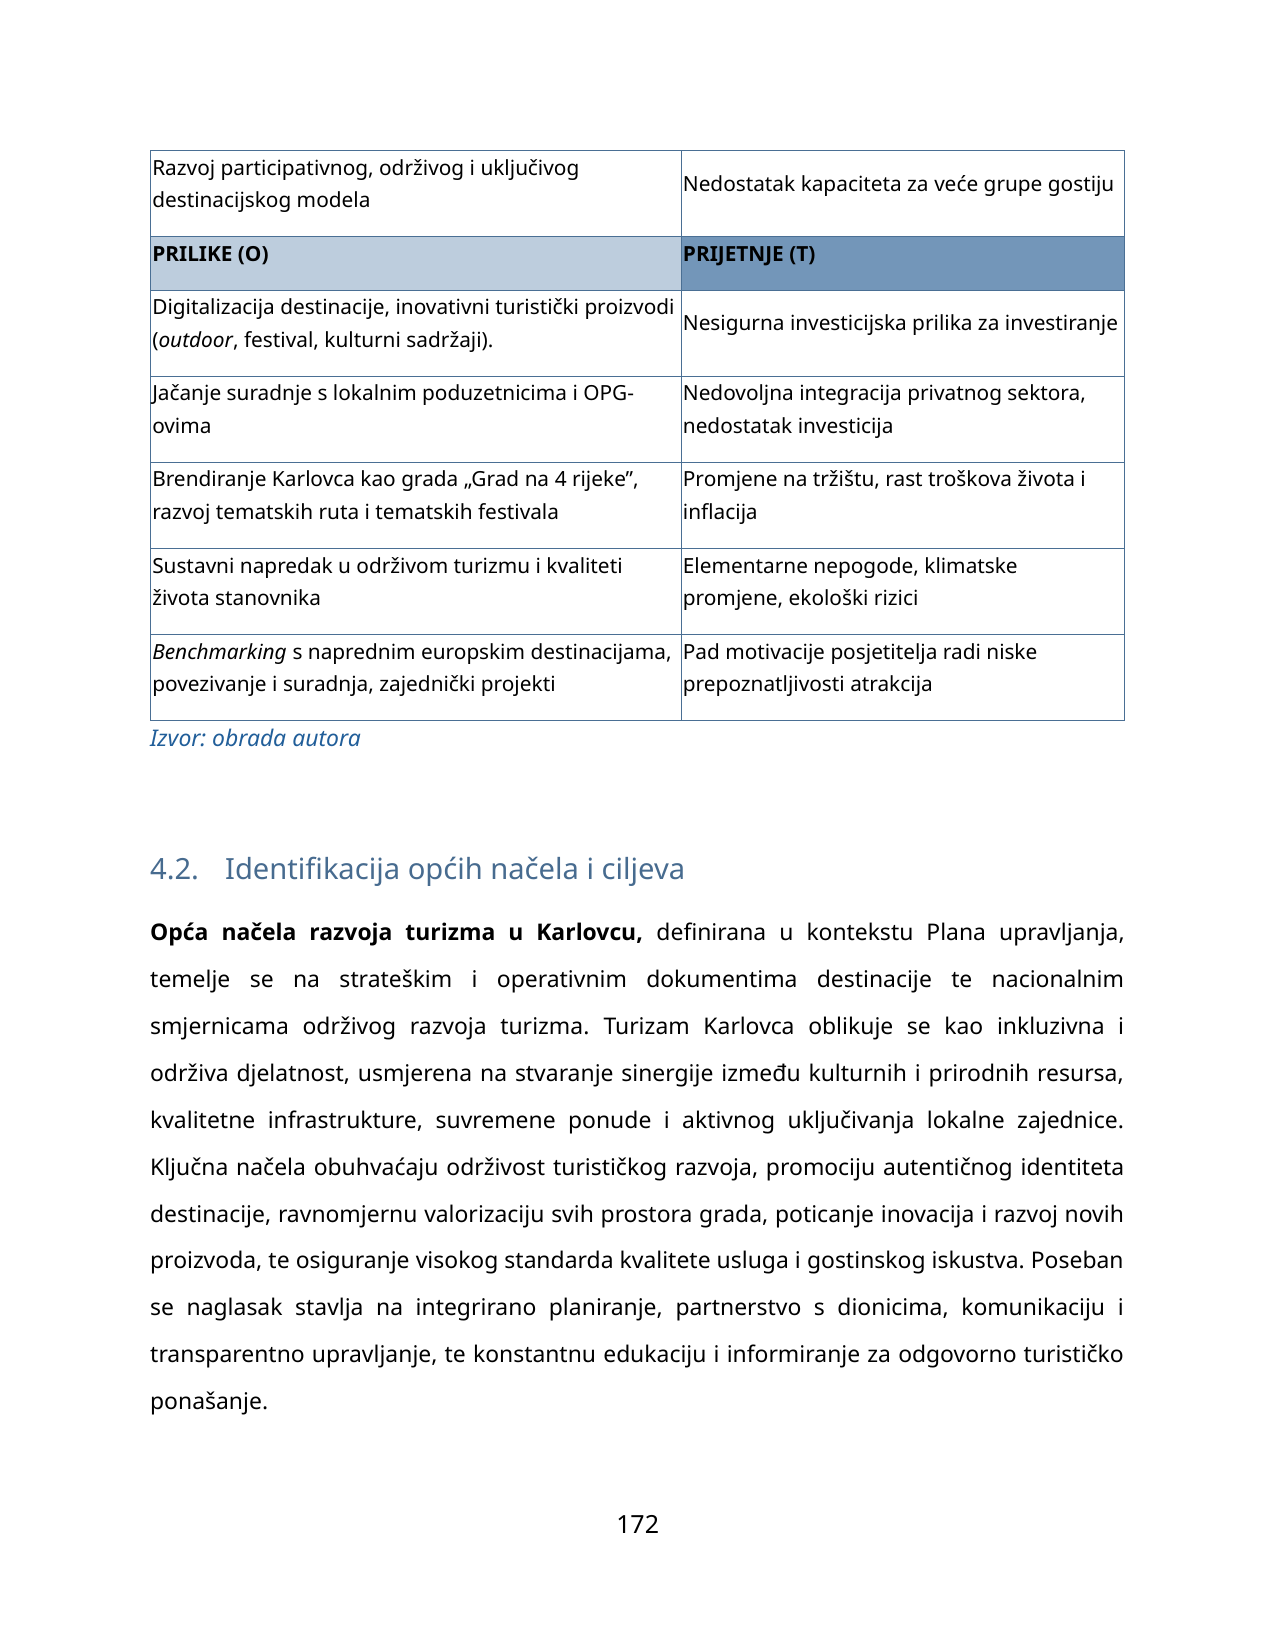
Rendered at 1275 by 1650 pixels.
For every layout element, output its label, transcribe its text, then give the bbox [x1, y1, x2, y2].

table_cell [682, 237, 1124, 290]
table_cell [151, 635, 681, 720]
subtitle Identifikacija općih načela i ciljeva [150, 848, 1125, 888]
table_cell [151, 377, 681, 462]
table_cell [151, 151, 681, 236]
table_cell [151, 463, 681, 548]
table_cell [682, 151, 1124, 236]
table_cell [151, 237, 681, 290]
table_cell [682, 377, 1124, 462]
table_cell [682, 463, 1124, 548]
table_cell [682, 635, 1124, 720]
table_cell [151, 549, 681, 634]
text Izvor: obrada autora [150, 721, 1125, 753]
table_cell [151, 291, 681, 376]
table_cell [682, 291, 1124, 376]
text Opća načela razvoja turizma u Karlovcu, definirana u kontekstu Plana upravljanja, temelje se na strateškim i operativnim dokumentima destinacije te nacionalnim smjernicama održivog razvoja turizma.​ Turizam Karlovca oblikuje se kao inkluzivna i održiva djelatnost, usmjerena na stvaranje sinergije između kulturnih i prirodnih resursa, kvalitetne infrastrukture, suvremene ponude i aktivnog uključivanja lokalne zajednice. Ključna načela obuhvaćaju održivost turističkog razvoja, promociju autentičnog identiteta destinacije, ravnomjernu valorizaciju svih prostora grada, poticanje inovacija i razvoj novih proizvoda, te osiguranje visokog standarda kvalitete usluga i gostinskog iskustva. Poseban se naglasak stavlja na integrirano planiranje, partnerstvo s dionicima, komunikaciju i transparentno upravljanje, te konstantnu edukaciju i informiranje za odgovorno turističko ponašanje. [150, 916, 1125, 1416]
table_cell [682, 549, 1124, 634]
